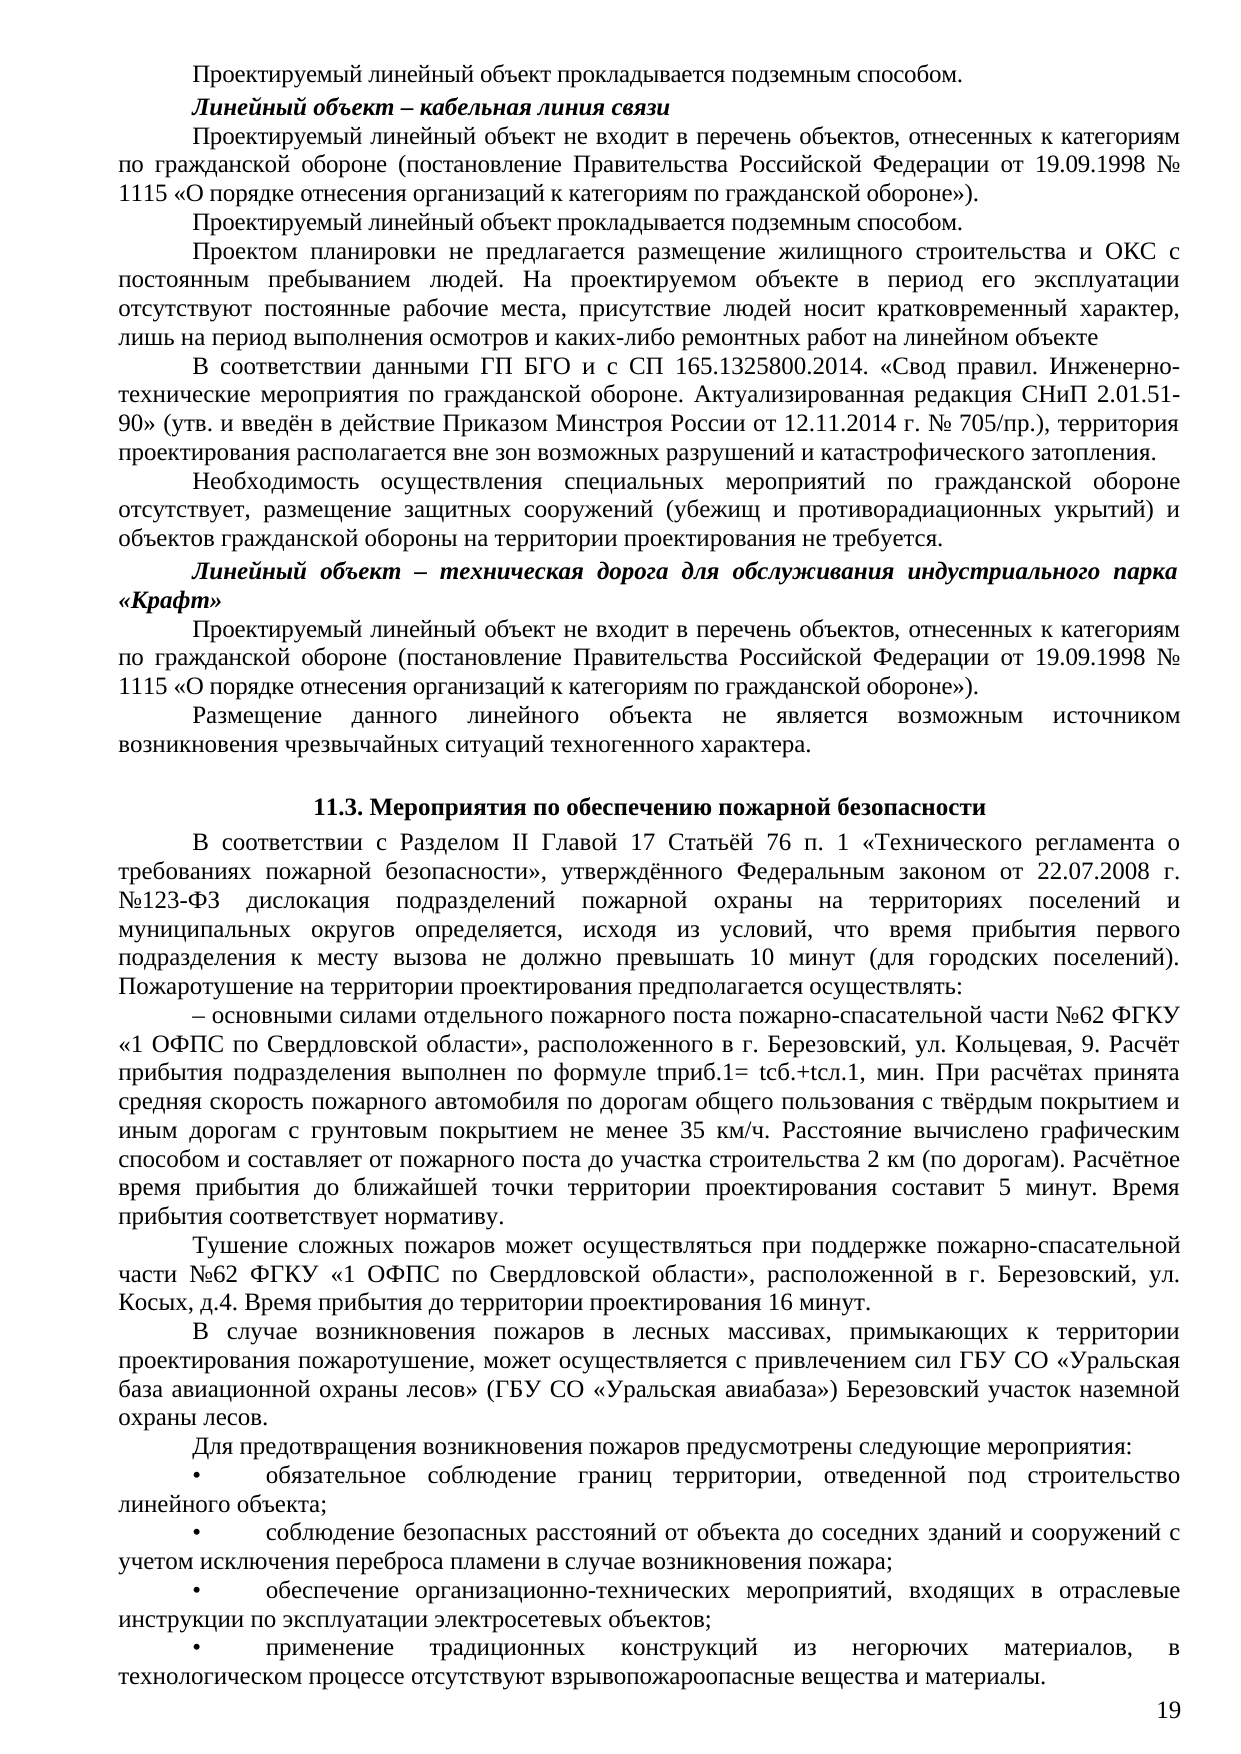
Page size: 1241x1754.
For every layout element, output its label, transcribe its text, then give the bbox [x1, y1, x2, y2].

subtitle 11.3. Мероприятия по обеспечению пожарной безопасности [118, 792, 1181, 821]
subtitle Линейный объект – техническая дорога для обслуживания индустриального парка «Крафт» [118, 556, 1181, 614]
text • соблюдение безопасных расстояний от объекта до соседних зданий и сооружений с учетом исключения переброса пламени в случае возникновения пожара; [118, 1517, 1181, 1575]
text • применение традиционных конструкций из негорючих материалов, в технологическом процессе отсутствуют взрывопожароопасные вещества и материалы. [118, 1632, 1181, 1690]
text Для предотвращения возникновения пожаров предусмотрены следующие мероприятия: [118, 1431, 1181, 1460]
text • обеспечение организационно-технических мероприятий, входящих в отраслевые инструкции по эксплуатации электросетевых объектов; [118, 1575, 1181, 1632]
text Размещение данного линейного объекта не является возможным источником возникновения чрезвычайных ситуаций техногенного характера. [118, 700, 1181, 757]
text Тушение сложных пожаров может осуществляться при поддержке пожарно-спасательной части №62 ФГКУ «1 ОФПС по Свердловской области», расположенной в г. Березовский, ул. Косых, д.4. Время прибытия до территории проектирования 16 минут. [118, 1230, 1181, 1316]
text В соответствии с Разделом II Главой 17 Статьёй 76 п. 1 «Технического регламента о требованиях пожарной безопасности», утверждённого Федеральным законом от 22.07.2008 г. №123-ФЗ дислокация подразделений пожарной охраны на территориях поселений и муниципальных округов определяется, исходя из условий, что время прибытия первого подразделения к месту вызова не должно превышать 10 минут (для городских поселений). Пожаротушение на территории проектирования предполагается осуществлять: [118, 827, 1181, 1000]
text Проектируемый линейный объект прокладывается подземным способом. [118, 59, 1181, 88]
text – основными силами отдельного пожарного поста пожарно-спасательной части №62 ФГКУ «1 ОФПС по Свердловской области», расположенного в г. Березовский, ул. Кольцевая, 9. Расчёт прибытия подразделения выполнен по формуле tприб.1= tсб.+tсл.1, мин. При расчётах принята средняя скорость пожарного автомобиля по дорогам общего пользования с твёрдым покрытием и иным дорогам с грунтовым покрытием не менее 35 км/ч. Расстояние вычислено графическим способом и составляет от пожарного поста до участка строительства 2 км (по дорогам). Расчётное время прибытия до ближайшей точки территории проектирования составит 5 минут. Время прибытия соответствует нормативу. [118, 1000, 1181, 1230]
text Необходимость осуществления специальных мероприятий по гражданской обороне отсутствует, размещение защитных сооружений (убежищ и противорадиационных укрытий) и объектов гражданской обороны на территории проектирования не требуется. [118, 466, 1181, 552]
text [118, 121, 1181, 207]
text Проектом планировки не предлагается размещение жилищного строительства и ОКС с постоянным пребыванием людей. На проектируемом объекте в период его эксплуатации отсутствуют постоянные рабочие места, присутствие людей носит кратковременный характер, лишь на период выполнения осмотров и каких-либо ремонтных работ на линейном объекте [118, 236, 1181, 351]
text Проектируемый линейный объект прокладывается подземным способом. [118, 207, 1181, 236]
text В случае возникновения пожаров в лесных массивах, примыкающих к территории проектирования пожаротушение, может осуществляется с привлечением сил ГБУ СО «Уральская база авиационной охраны лесов» (ГБУ СО «Уральская авиабаза») Березовский участок наземной охраны лесов. [118, 1316, 1181, 1431]
subtitle Линейный объект – кабельная линия связи [118, 92, 1181, 121]
text • обязательное соблюдение границ территории, отведенной под строительство линейного объекта; [118, 1460, 1181, 1517]
text В соответствии данными ГП БГО и с СП 165.1325800.2014. «Свод правил. Инженерно-технические мероприятия по гражданской обороне. Актуализированная редакция СНиП 2.01.51-90» (утв. и введён в действие Приказом Минстроя России от 12.11.2014 г. № 705/пр.), территория проектирования располагается вне зон возможных разрушений и катастрофического затопления. [118, 351, 1181, 466]
